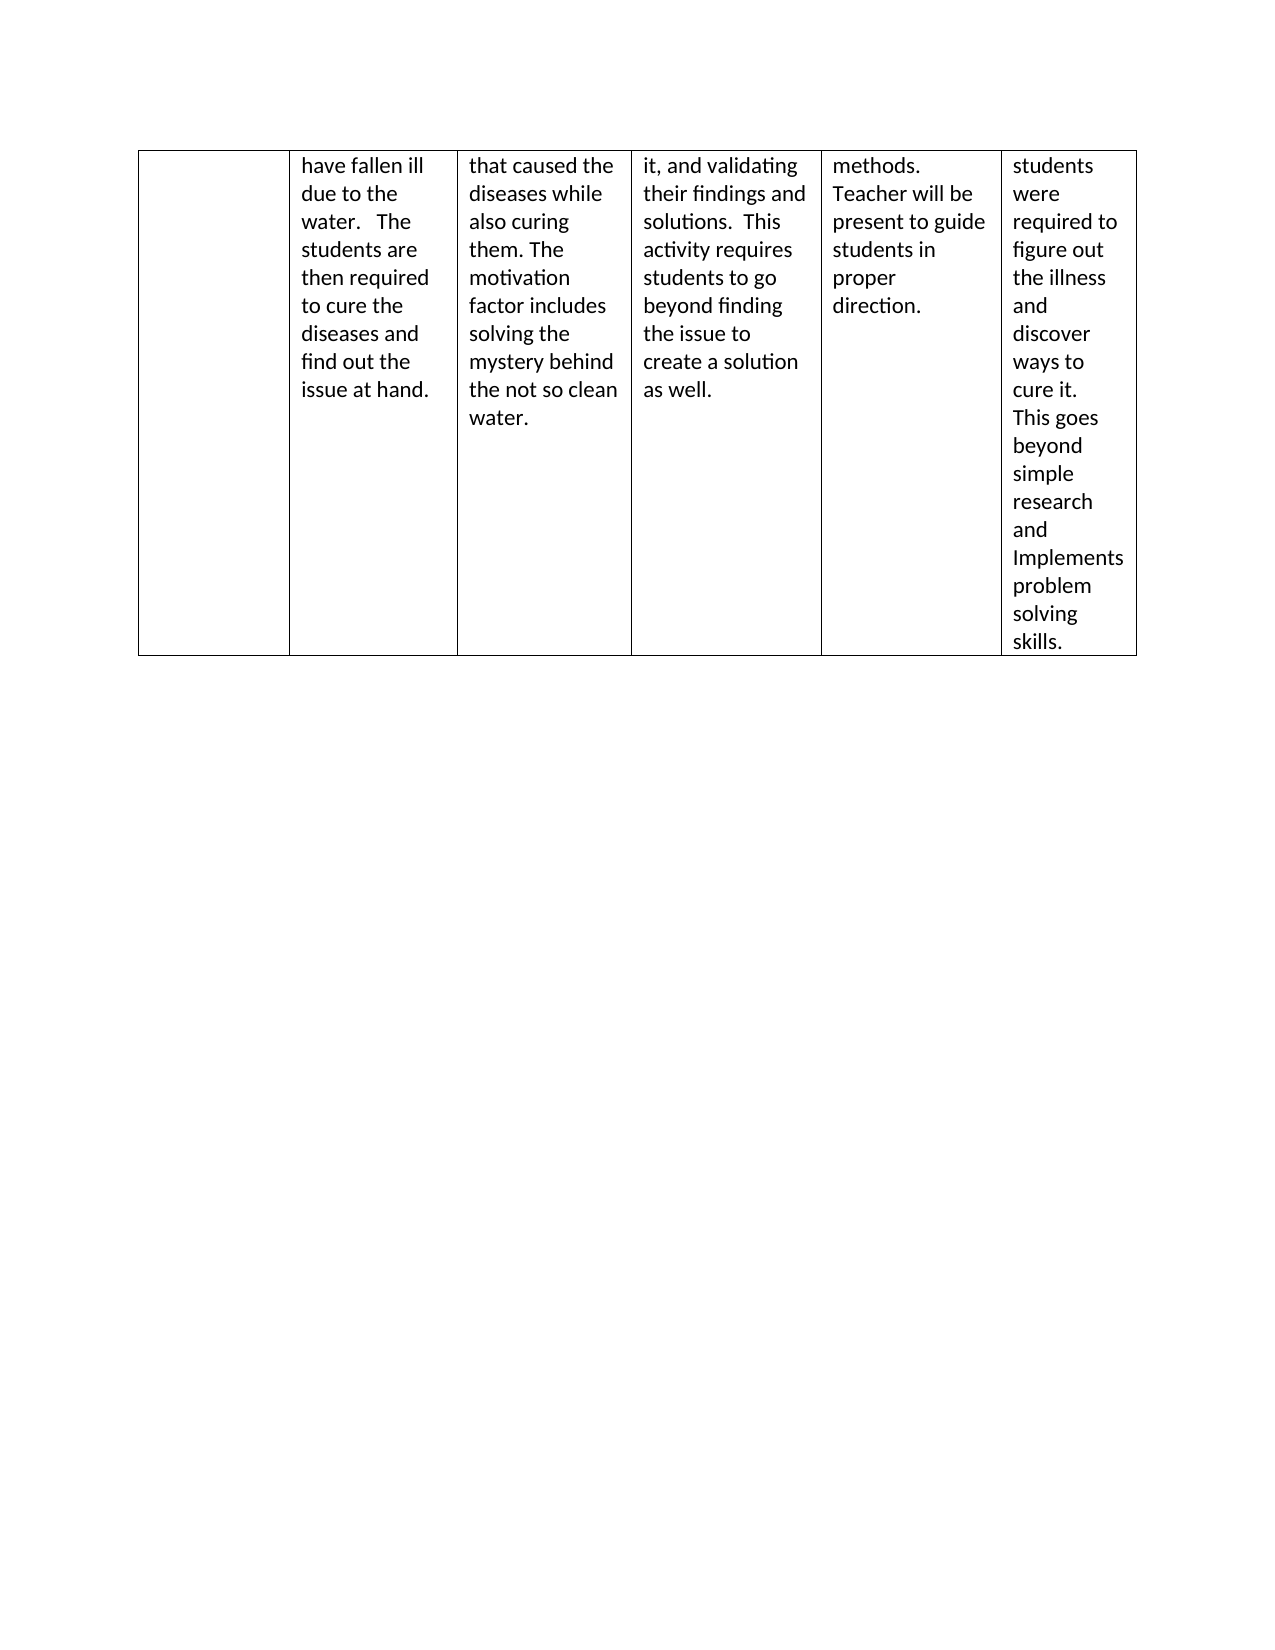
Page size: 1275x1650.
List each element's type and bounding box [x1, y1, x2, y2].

table_cell [1002, 151, 1136, 655]
table_cell [822, 151, 1001, 655]
table_cell [290, 151, 457, 655]
table_cell [458, 151, 631, 655]
table_cell [139, 151, 289, 655]
table_cell [632, 151, 821, 655]
